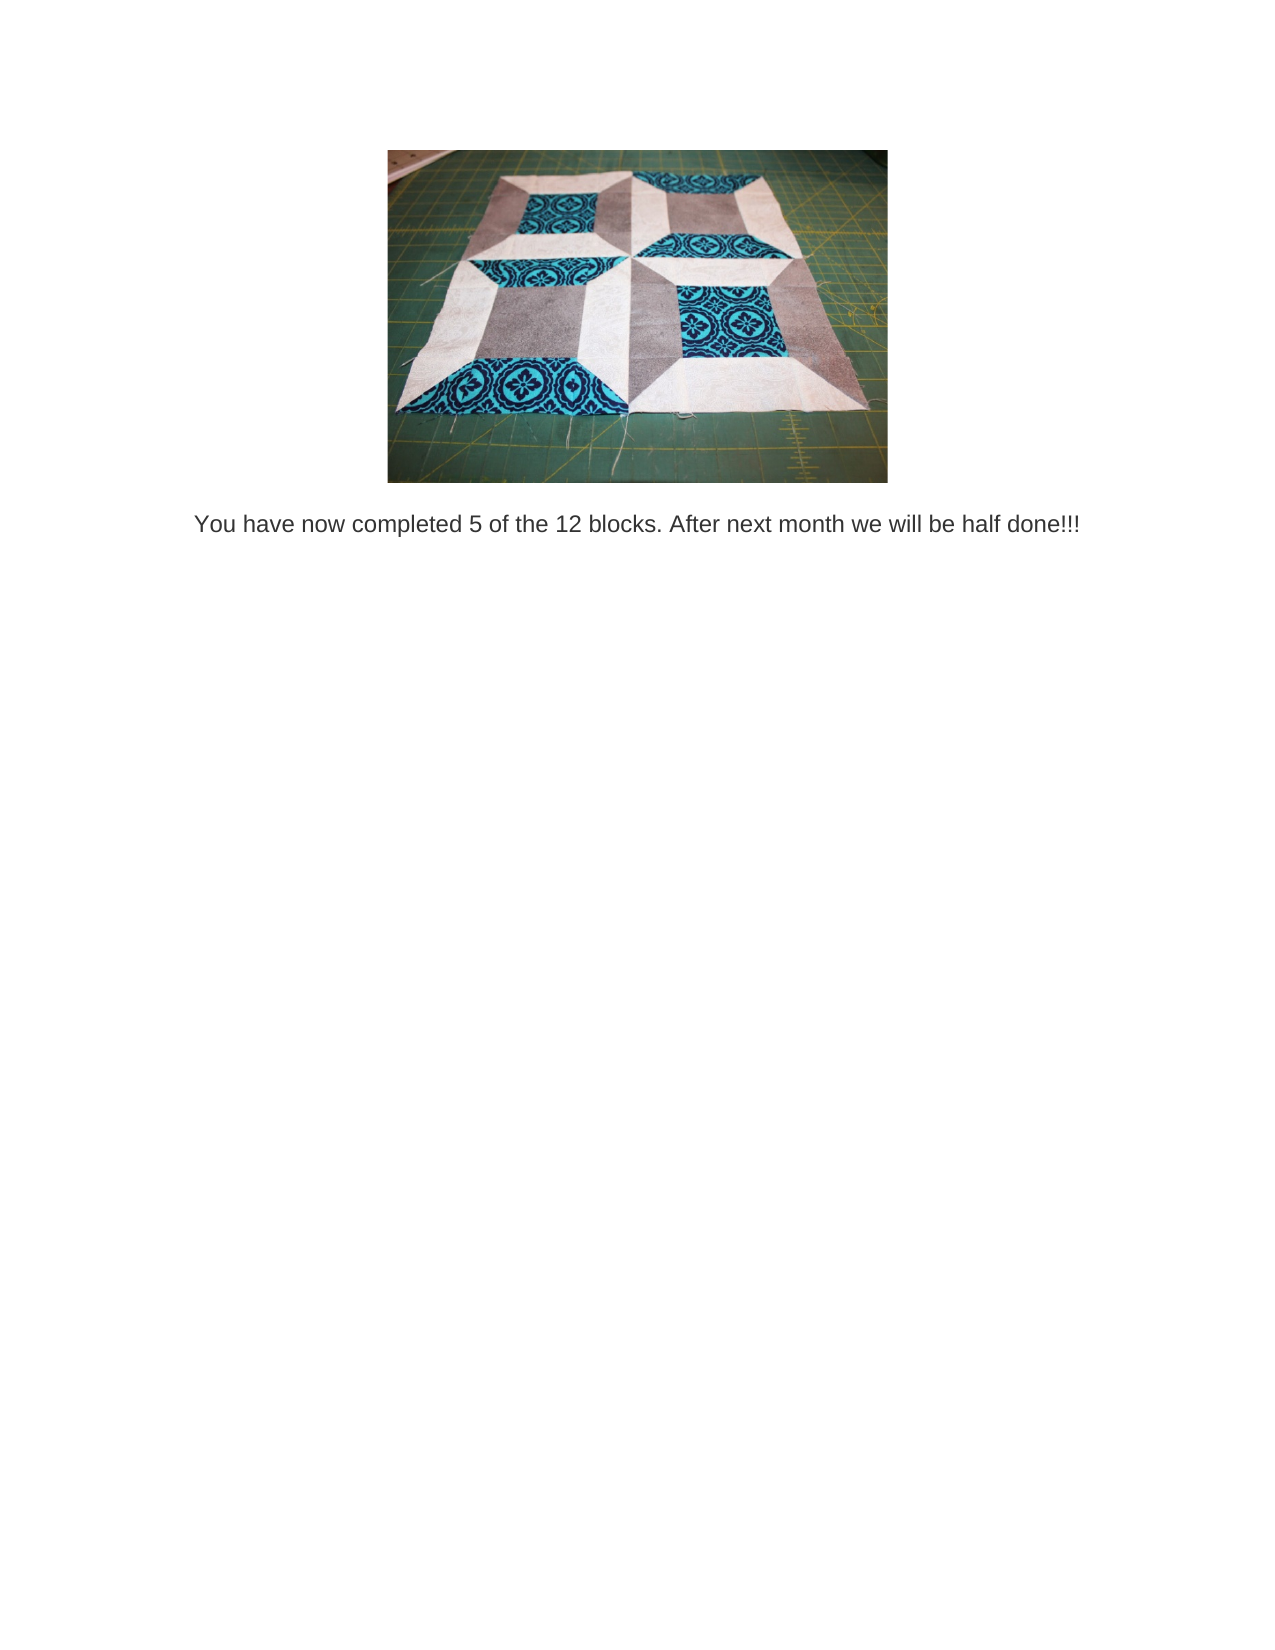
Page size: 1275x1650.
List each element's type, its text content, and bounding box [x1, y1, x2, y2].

text You have now completed 5 of the 12 blocks. After next month we will be half done!!! [150, 510, 1125, 538]
picture [387, 150, 888, 483]
